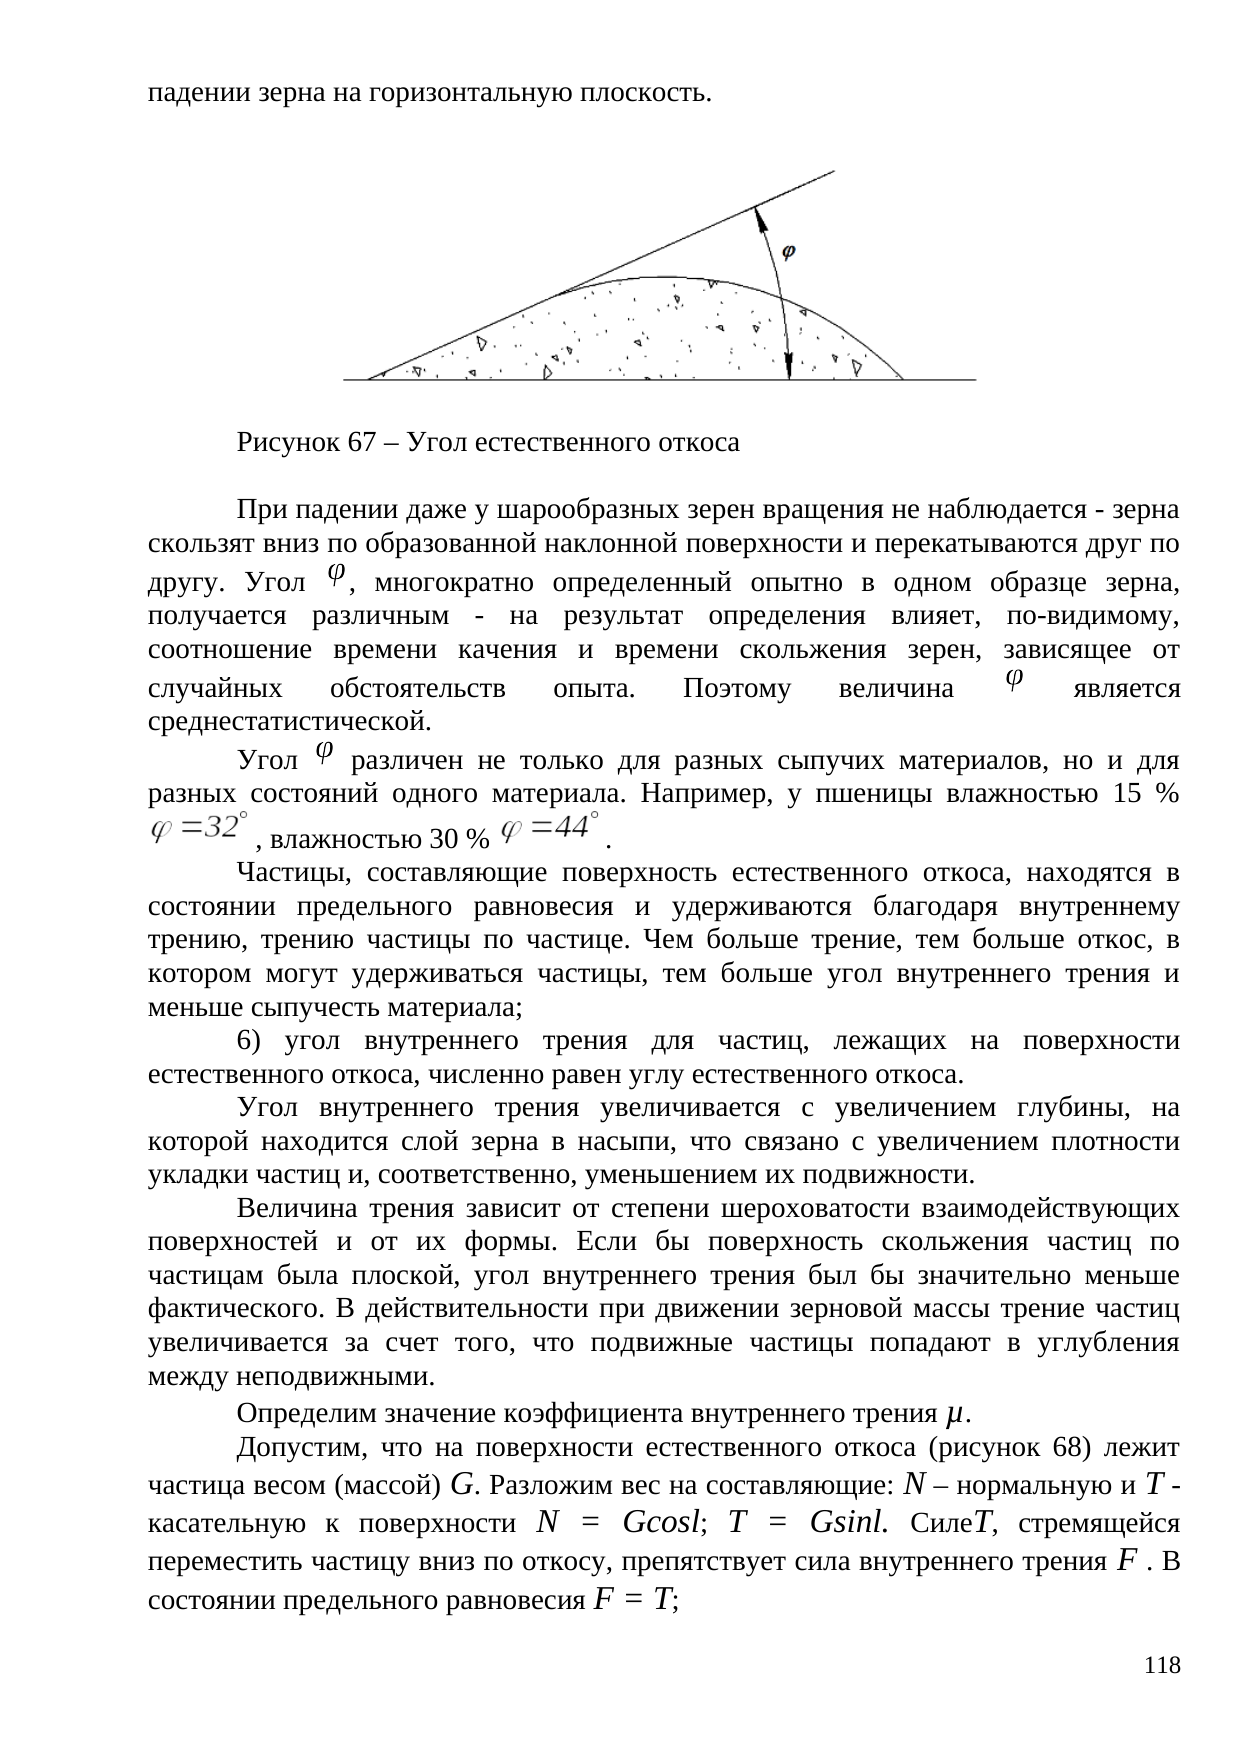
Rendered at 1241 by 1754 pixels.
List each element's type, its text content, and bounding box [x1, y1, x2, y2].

text Частицы, составляющие поверхность естественного откоса, находятся в состоянии предельного равновесия и удерживаются благодаря внутреннему трению, трению частицы по частице. Чем больше трение, тем больше откос, в котором могут удерживаться частицы, тем больше угол внутреннего трения и меньше сыпучесть материала; [148, 854, 1181, 1022]
text Величина трения зависит от степени шероховатости взаимодействующих поверхностей и от их формы. Если бы поверхность скольжения частиц по частицам была плоской, угол внутреннего трения был бы значительно меньше фактического. В действительности при движении зерновой массы трение частиц увеличивается за счет того, что подвижные частицы попадают в углубления между неподвижными. [148, 1190, 1181, 1391]
text Рисунок 67 – Угол естественного откоса [148, 424, 1181, 458]
text Определим значение коэффициента внутреннего трения µ. [148, 1391, 1181, 1429]
text 6) угол внутреннего трения для частиц, лежащих на поверхности естественного откоса, численно равен углу естественного откоса. [148, 1022, 1181, 1089]
text Угол внутреннего трения увеличивается с увеличением глубины, на которой находится слой зерна в насыпи, что связано с увеличением плотности укладки частиц и, соответственно, уменьшением их подвижности. [148, 1089, 1181, 1190]
text Допустим, что на поверхности естественного откоса (рисунок 68) лежит частица весом (массой) G. Разложим вес на составляющие: N – нормальную и Т - каcательную к поверхности N = Gcosl; Т = Gsinl. СилеТ, стремящейся переместить частицу вниз по откосу, препятствует сила внутреннего трения F . В состоянии предельного равновесия F = Т; [148, 1429, 1181, 1616]
text Угол различен не только для разных сыпучих материалов, но и для разных состояний одного материала. Например, у пшеницы влажностью 15 % , влажностью 30 % . [148, 737, 1181, 854]
text При падении даже у шарообразных зерен вращения не наблюдается - зерна скользят вниз по образованной наклонной поверхности и перекатываются друг по другу. Угол , многократно определенный опытно в одном образце зерна, получается различным - на результат определения влияет, по-видимому, соотношение времени качения и времени скольжения зерен, зависящее от случайных обстоятельств опыта. Поэтому величина является среднестатистической. [148, 492, 1181, 737]
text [148, 74, 1181, 107]
